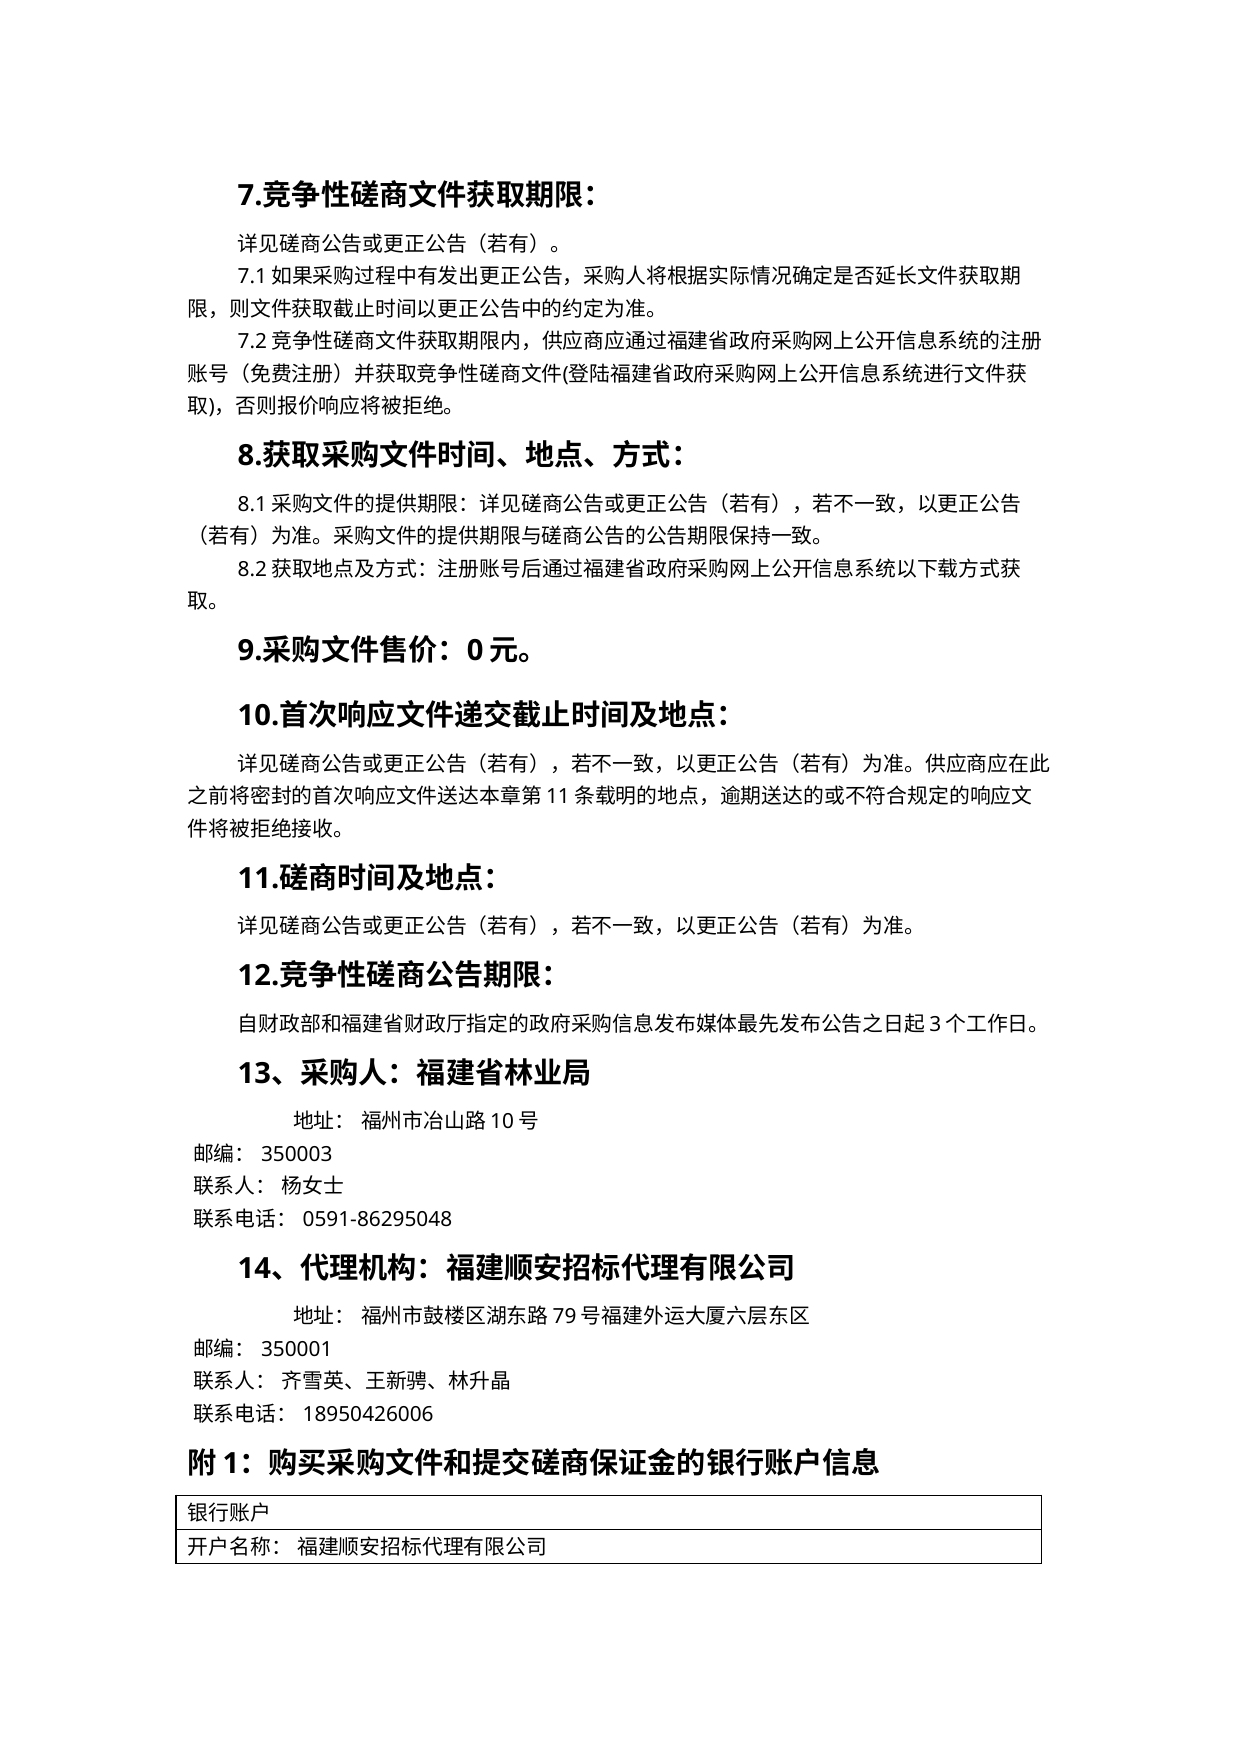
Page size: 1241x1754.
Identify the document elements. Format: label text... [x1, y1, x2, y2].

text 详见磋商公告或更正公告（若有），若不一致，以更正公告（若有）为准。供应商应在此之前将密封的首次响应文件送达本章第11条载明的地点，逾期送达的或不符合规定的响应文件将被拒绝接收。 [187, 747, 1053, 844]
text 附1：购买采购文件和提交磋商保证金的银行账户信息 [187, 1429, 1053, 1494]
text 8.获取采购文件时间、地点、方式： [187, 422, 1053, 487]
text 详见磋商公告或更正公告（若有）。 [187, 227, 1053, 259]
text 7.2竞争性磋商文件获取期限内，供应商应通过福建省政府采购网上公开信息系统的注册账号（免费注册）并获取竞争性磋商文件(登陆福建省政府采购网上公开信息系统进行文件获取)，否则报价响应将被拒绝。 [187, 324, 1053, 422]
text 7.1如果采购过程中有发出更正公告，采购人将根据实际情况确定是否延长文件获取期限，则文件获取截止时间以更正公告中的约定为准。 [187, 259, 1053, 324]
table_header 银行账户 [177, 1496, 1041, 1528]
text 地址： 福州市鼓楼区湖东路79号福建外运大厦六层东区 [187, 1299, 1053, 1332]
text 邮编： 350001 [187, 1332, 1053, 1364]
text 联系人： 齐雪英、王新骋、林升晶 [187, 1364, 1053, 1397]
text 10.首次响应文件递交截止时间及地点： [187, 682, 1053, 747]
text 8.1采购文件的提供期限：详见磋商公告或更正公告（若有），若不一致，以更正公告（若有）为准。采购文件的提供期限与磋商公告的公告期限保持一致。 [187, 487, 1053, 552]
text 联系电话： 0591-86295048 [187, 1202, 1053, 1234]
text 自财政部和福建省财政厅指定的政府采购信息发布媒体最先发布公告之日起3个工作日。 [187, 1007, 1053, 1039]
text 地址： 福州市冶山路10号 [187, 1104, 1053, 1137]
text 详见磋商公告或更正公告（若有），若不一致，以更正公告（若有）为准。 [187, 909, 1053, 942]
text 7.竞争性磋商文件获取期限： [187, 162, 1053, 227]
text 邮编： 350003 [187, 1137, 1053, 1169]
text 联系电话： 18950426006 [187, 1397, 1053, 1429]
text 12.竞争性磋商公告期限： [187, 942, 1053, 1007]
text 联系人： 杨女士 [187, 1169, 1053, 1202]
text 14、代理机构：福建顺安招标代理有限公司 [187, 1234, 1053, 1299]
text 11.磋商时间及地点： [187, 844, 1053, 909]
text 13、采购人：福建省林业局 [187, 1039, 1053, 1104]
text 8.2获取地点及方式：注册账号后通过福建省政府采购网上公开信息系统以下载方式获取。 [187, 552, 1053, 617]
text 9.采购文件售价：0元。 [187, 617, 1053, 682]
table_cell 开户名称： 福建顺安招标代理有限公司 [177, 1530, 1041, 1563]
